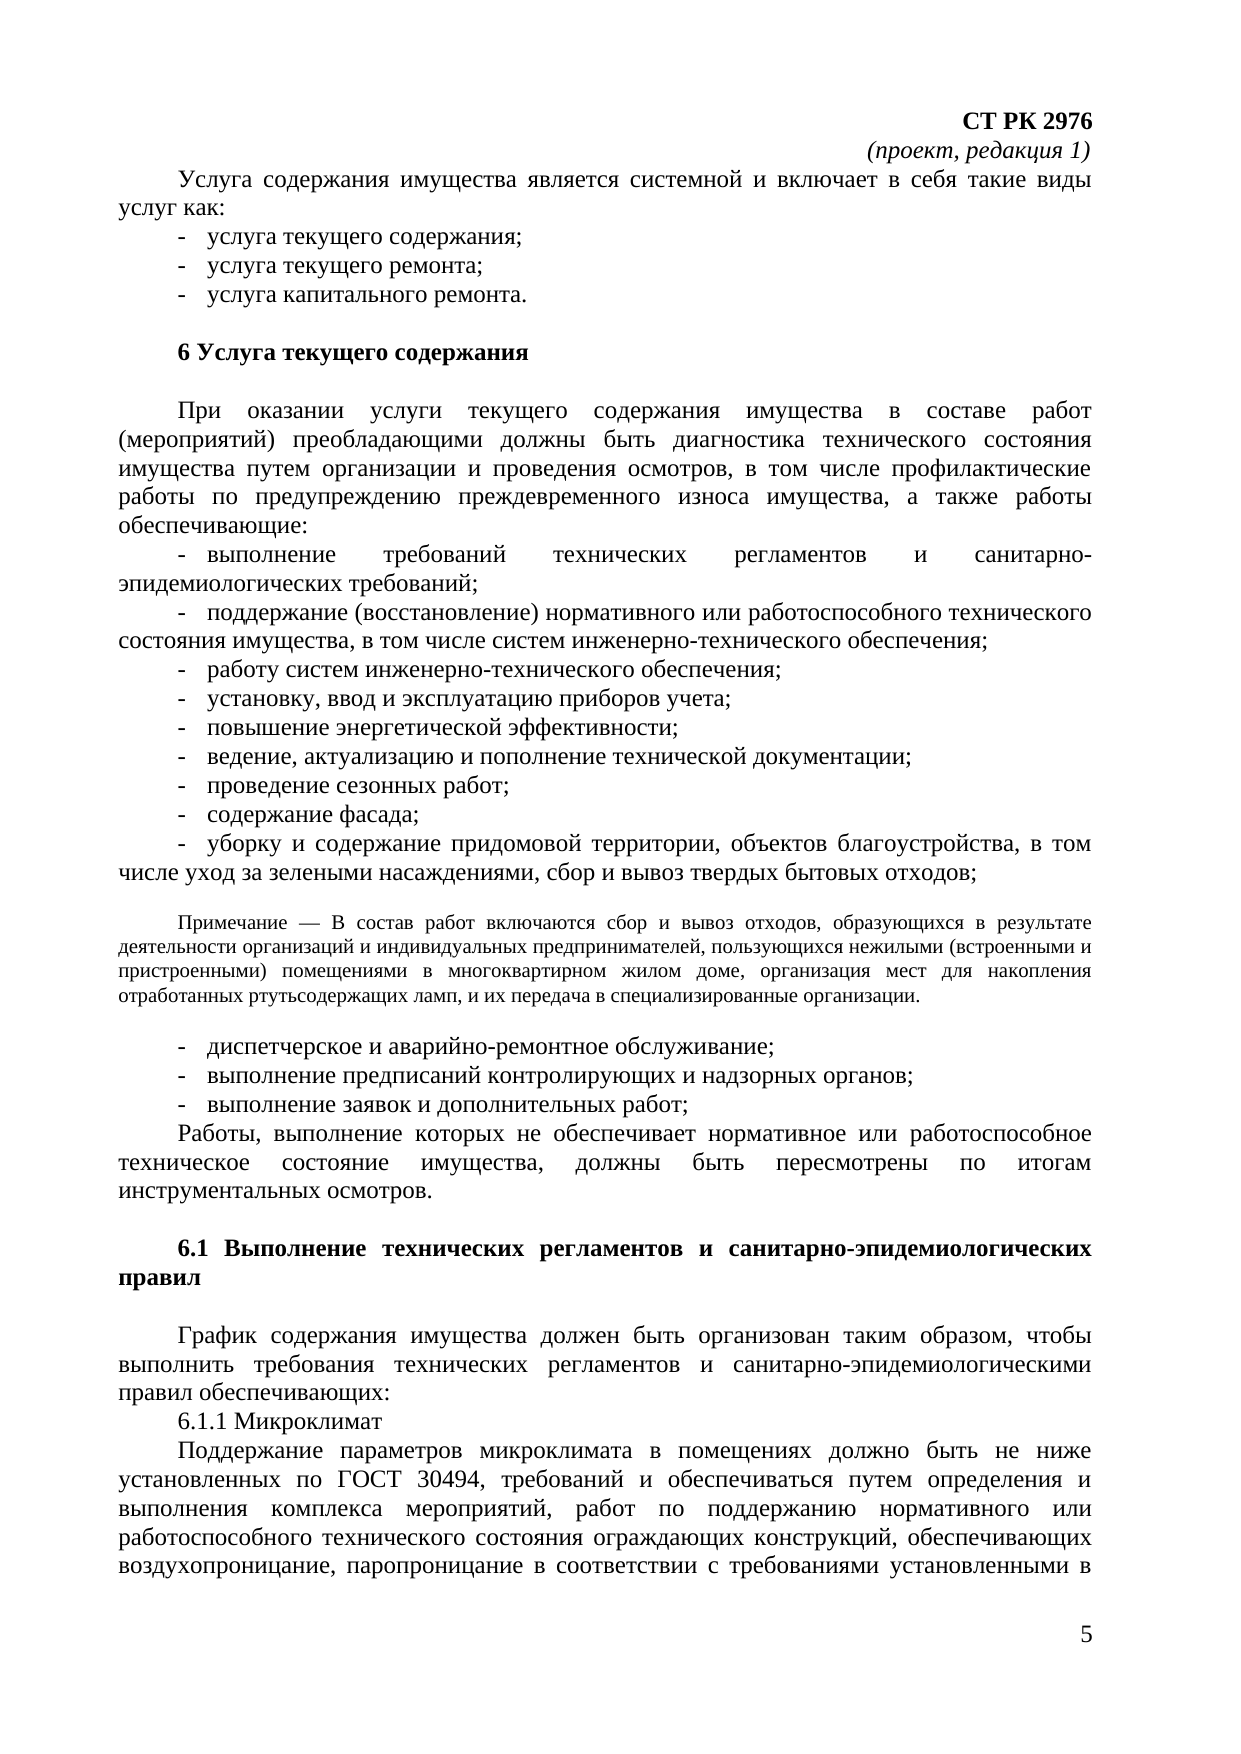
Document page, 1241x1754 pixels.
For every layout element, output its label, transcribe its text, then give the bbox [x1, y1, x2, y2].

text Работы, выполнение которых не обеспечивает нормативное или работоспособное техническое состояние имущества, должны быть пересмотрены по итогам инструментальных осмотров. [118, 1118, 1092, 1204]
text - выполнение заявок и дополнительных работ; [118, 1089, 1092, 1118]
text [118, 1435, 1092, 1579]
text - диспетчерское и аварийно-ремонтное обслуживание; [118, 1031, 1092, 1060]
text - проведение сезонных работ; [118, 770, 1092, 799]
text 6 Услуга текущего содержания [118, 337, 1092, 366]
text - содержание фасада; [118, 799, 1092, 828]
text - выполнение предписаний контролирующих и надзорных органов; [118, 1060, 1092, 1089]
text - услуга текущего содержания; [118, 221, 1092, 250]
text График содержания имущества должен быть организован таким образом, чтобы выполнить требования технических регламентов и санитарно-эпидемиологическими правил обеспечивающих: [118, 1320, 1092, 1406]
text Примечание — В состав работ включаются сбор и вывоз отходов, образующихся в результате деятельности организаций и индивидуальных предпринимателей, пользующихся нежилыми (встроенными и пристроенными) помещениями в многоквартирном жилом доме, организация мест для накопления отработанных ртутьсодержащих ламп, и их передача в специализированные организации. [118, 910, 1092, 1007]
text - ведение, актуализацию и пополнение технической документации; [118, 741, 1092, 770]
text 6.1 Выполнение технических регламентов и санитарно-эпидемиологических правил [118, 1233, 1092, 1291]
text - работу систем инженерно-технического обеспечения; [118, 654, 1092, 683]
text - выполнение требований технических регламентов и санитарно- эпидемиологических требований; [118, 539, 1092, 597]
text - услуга капитального ремонта. [118, 279, 1092, 308]
text - поддержание (восстановление) нормативного или работоспособного технического состояния имущества, в том числе систем инженерно-технического обеспечения; [118, 597, 1092, 654]
text При оказании услуги текущего содержания имущества в составе работ (мероприятий) преобладающими должны быть диагностика технического состояния имущества путем организации и проведения осмотров, в том числе профилактические работы по предупреждению преждевременного износа имущества, а также работы обеспечивающие: [118, 395, 1092, 539]
text Услуга содержания имущества является системной и включает в себя такие виды услуг как: [118, 164, 1092, 221]
text - повышение энергетической эффективности; [118, 712, 1092, 741]
text - уборку и содержание придомовой территории, объектов благоустройства, в том числе уход за зелеными насаждениями, сбор и вывоз твердых бытовых отходов; [118, 828, 1092, 886]
text - услуга текущего ремонта; [118, 250, 1092, 279]
text - установку, ввод и эксплуатацию приборов учета; [118, 683, 1092, 712]
text 6.1.1 Микроклимат [118, 1406, 1092, 1435]
